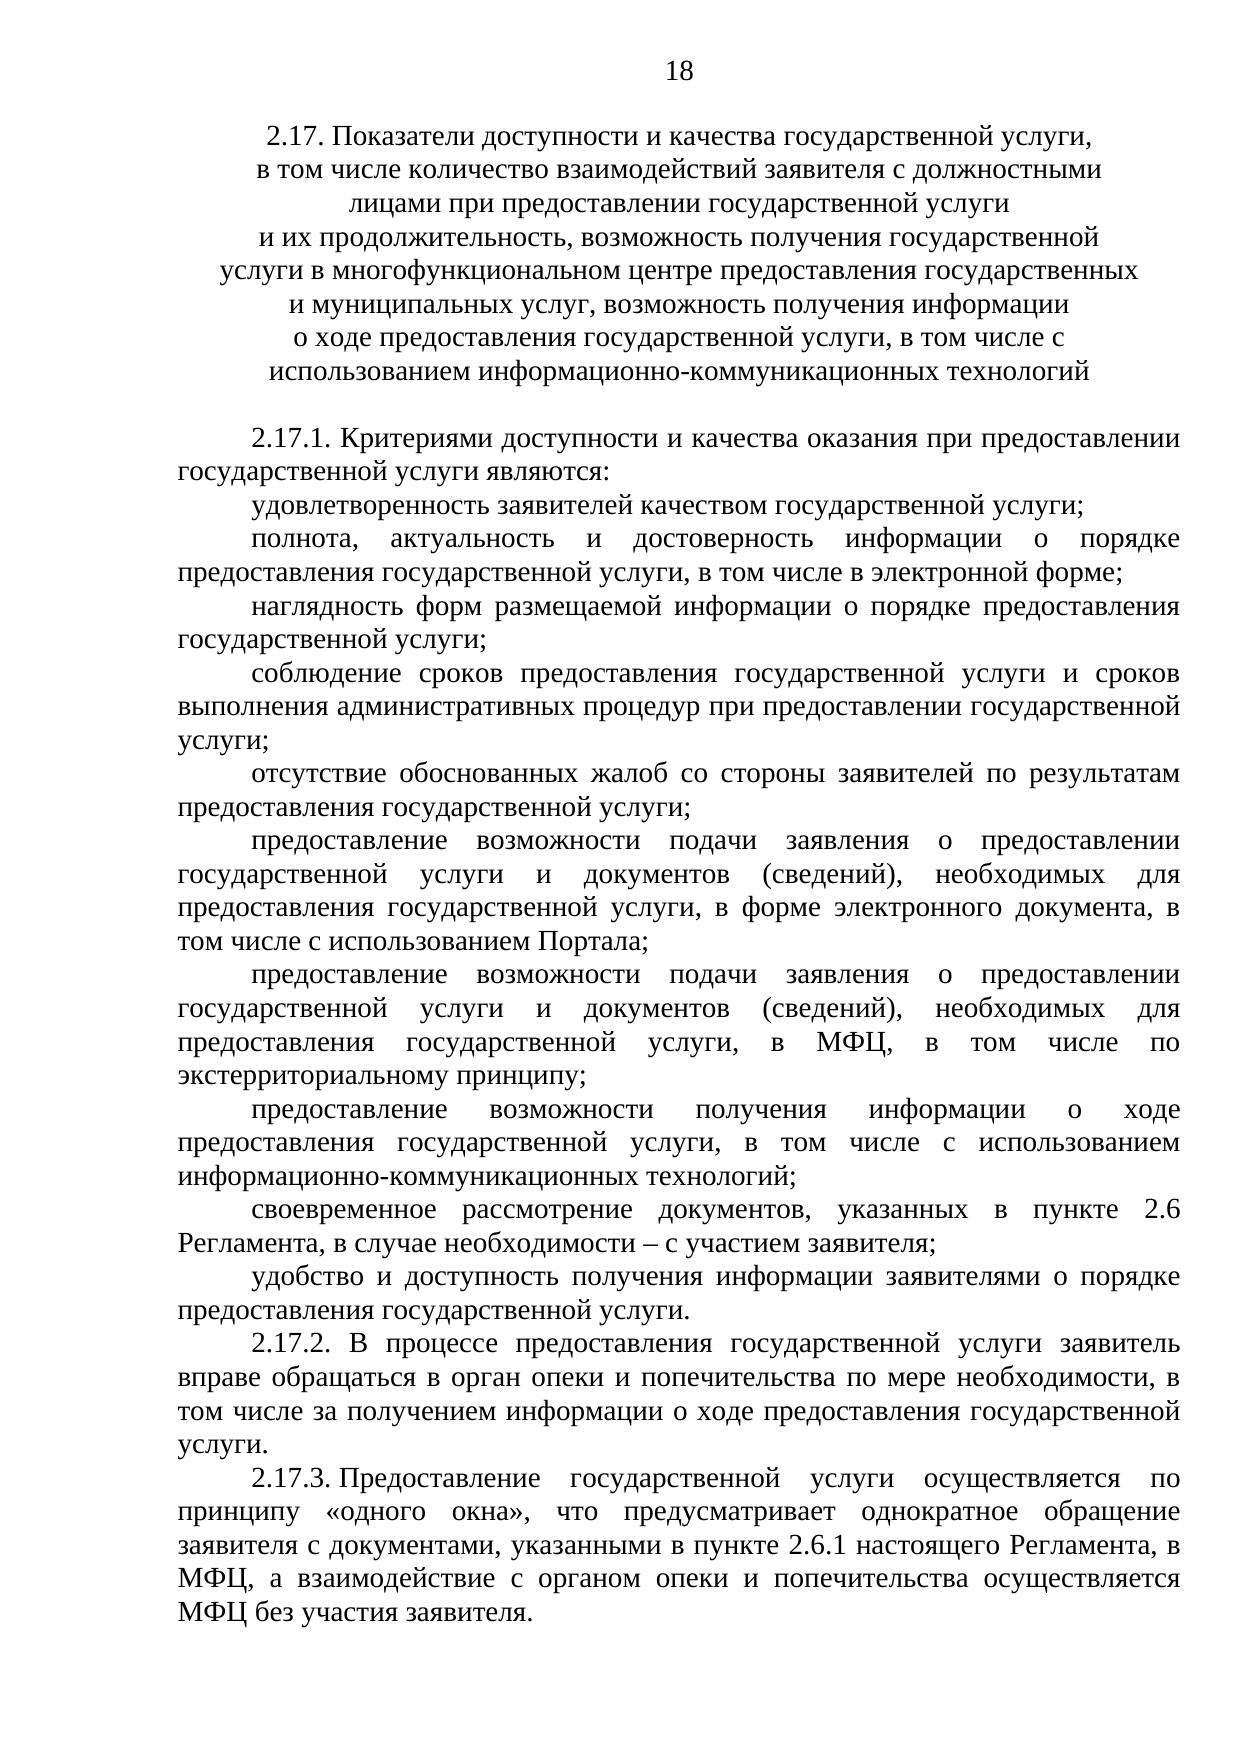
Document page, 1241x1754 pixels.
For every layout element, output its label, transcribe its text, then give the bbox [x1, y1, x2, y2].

text своевременное рассмотрение документов, указанных в пункте 2.6 Регламента, в случае необходимости – с участием заявителя; [177, 1191, 1181, 1258]
text соблюдение сроков предоставления государственной услуги и сроков выполнения административных процедур при предоставлении государственной услуги; [177, 655, 1181, 755]
text использованием информационно-коммуникационных технологий [177, 353, 1181, 386]
text лицами при предоставлении государственной услуги [177, 185, 1181, 219]
text 2.17. Показатели доступности и качества государственной услуги, [177, 118, 1181, 152]
text предоставление возможности получения информации о ходе предоставления государственной услуги, в том числе с использованием информационно-коммуникационных технологий; [177, 1091, 1181, 1191]
text отсутствие обоснованных жалоб со стороны заявителей по результатам предоставления государственной услуги; [177, 755, 1181, 822]
text в том числе количество взаимодействий заявителя с должностными [177, 152, 1181, 185]
text 2.17.1. Критериями доступности и качества оказания при предоставлении государственной услуги являются: [177, 420, 1181, 487]
text удобство и доступность получения информации заявителями о порядке предоставления государственной услуги. [177, 1258, 1181, 1326]
text о ходе предоставления государственной услуги, в том числе с [177, 319, 1181, 353]
text предоставление возможности подачи заявления о предоставлении государственной услуги и документов (сведений), необходимых для предоставления государственной услуги, в форме электронного документа, в том числе с использованием Портала; [177, 822, 1181, 957]
text полнота, актуальность и достоверность информации о порядке предоставления государственной услуги, в том числе в электронной форме; [177, 521, 1181, 588]
text услуги в многофункциональном центре предоставления государственных [177, 252, 1181, 286]
text 2.17.2. В процессе предоставления государственной услуги заявитель вправе обращаться в орган опеки и попечительства по мере необходимости, в том числе за получением информации о ходе предоставления государственной услуги. [177, 1326, 1181, 1460]
text предоставление возможности подачи заявления о предоставлении государственной услуги и документов (сведений), необходимых для предоставления государственной услуги, в МФЦ, в том числе по экстерриториальному принципу; [177, 957, 1181, 1091]
text и муниципальных услуг, возможность получения информации [177, 286, 1181, 319]
text наглядность форм размещаемой информации о порядке предоставления государственной услуги; [177, 588, 1181, 655]
text 2.17.3. Предоставление государственной услуги осуществляется по принципу «одного окна», что предусматривает однократное обращение заявителя с документами, указанными в пункте 2.6.1 настоящего Регламента, в МФЦ, а взаимодействие с органом опеки и попечительства осуществляется МФЦ без участия заявителя. [177, 1460, 1181, 1627]
text удовлетворенность заявителей качеством государственной услуги; [177, 487, 1181, 521]
text и их продолжительность, возможность получения государственной [177, 219, 1181, 252]
